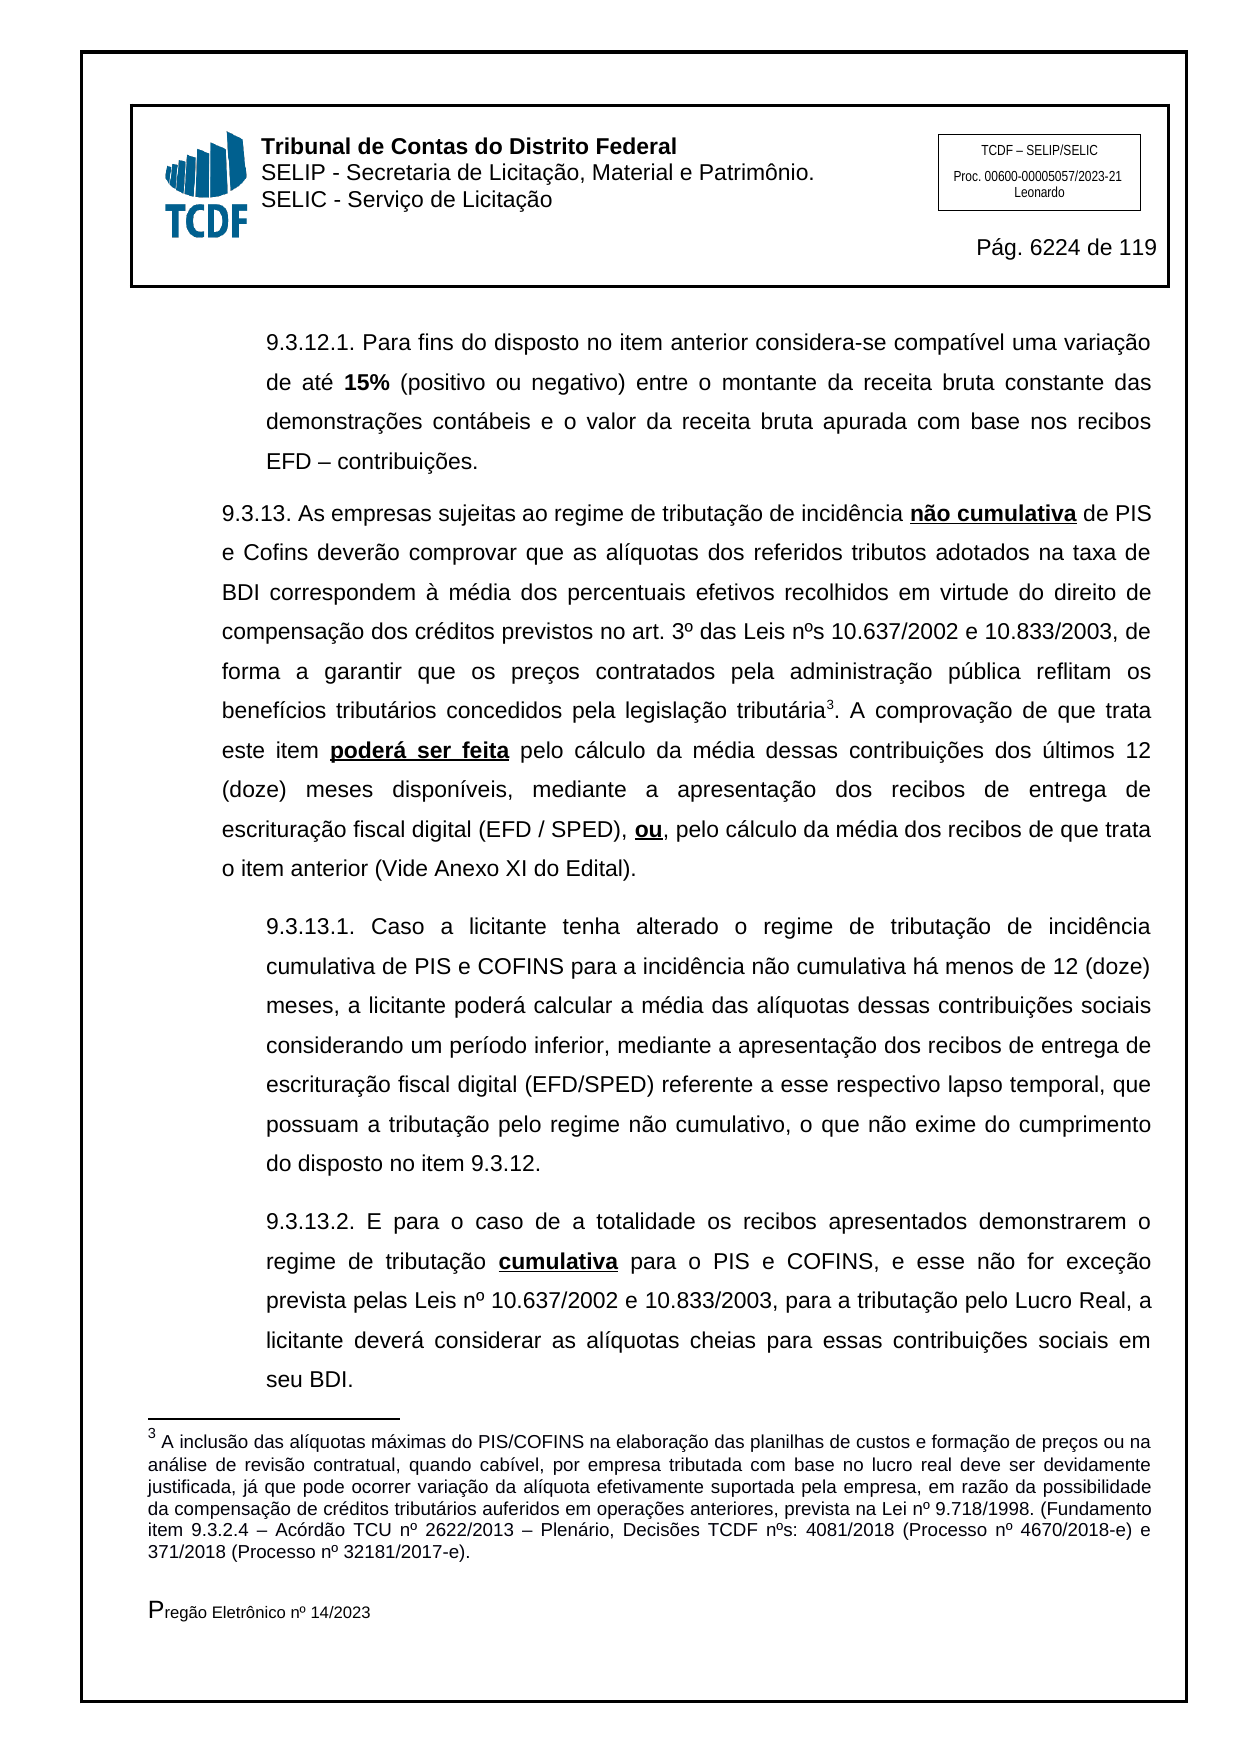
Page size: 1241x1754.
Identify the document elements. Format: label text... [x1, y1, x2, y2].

subtitle Para fins do disposto no item anterior considera-se compatível uma variação de até 15% (positivo ou negativo) entre o montante da receita bruta constante das demonstrações contábeis e o valor da receita bruta apurada com base nos recibos EFD – contribuições. [266, 329, 1152, 474]
picture [150, 128, 262, 240]
subtitle E para o caso de a totalidade os recibos apresentados demonstrarem o regime de tributação cumulativa para o PIS e COFINS, e esse não for exceção prevista pelas Leis nº 10.637/2002 e 10.833/2003, para a tributação pelo Lucro Real, a licitante deverá considerar as alíquotas cheias para essas contribuições sociais em seu BDI. [266, 1208, 1152, 1393]
subtitle Caso a licitante tenha alterado o regime de tributação de incidência cumulativa de PIS e COFINS para a incidência não cumulativa há menos de 12 (doze) meses, a licitante poderá calcular a média das alíquotas dessas contribuições sociais considerando um período inferior, mediante a apresentação dos recibos de entrega de escrituração fiscal digital (EFD/SPED) referente a esse respectivo lapso temporal, que possuam a tributação pelo regime não cumulativo, o que não exime do cumprimento do disposto no item 9.3.12. [266, 913, 1152, 1176]
subtitle As empresas sujeitas ao regime de tributação de incidência não cumulativa de PIS e Cofins deverão comprovar que as alíquotas dos referidos tributos adotados na taxa de BDI correspondem à média dos percentuais efetivos recolhidos em virtude do direito de compensação dos créditos previstos no art. 3º das Leis nºs 10.637/2002 e 10.833/2003, de forma a garantir que os preços contratados pela administração pública reflitam os benefícios tributários concedidos pela legislação tributária. A comprovação de que trata este item poderá ser feita pelo cálculo da média dessas contribuições dos últimos 12 (doze) meses disponíveis, mediante a apresentação dos recibos de entrega de escrituração fiscal digital (EFD / SPED), ou, pelo cálculo da média dos recibos de que trata o item anterior (Vide Anexo XI do Edital). [222, 500, 1152, 881]
